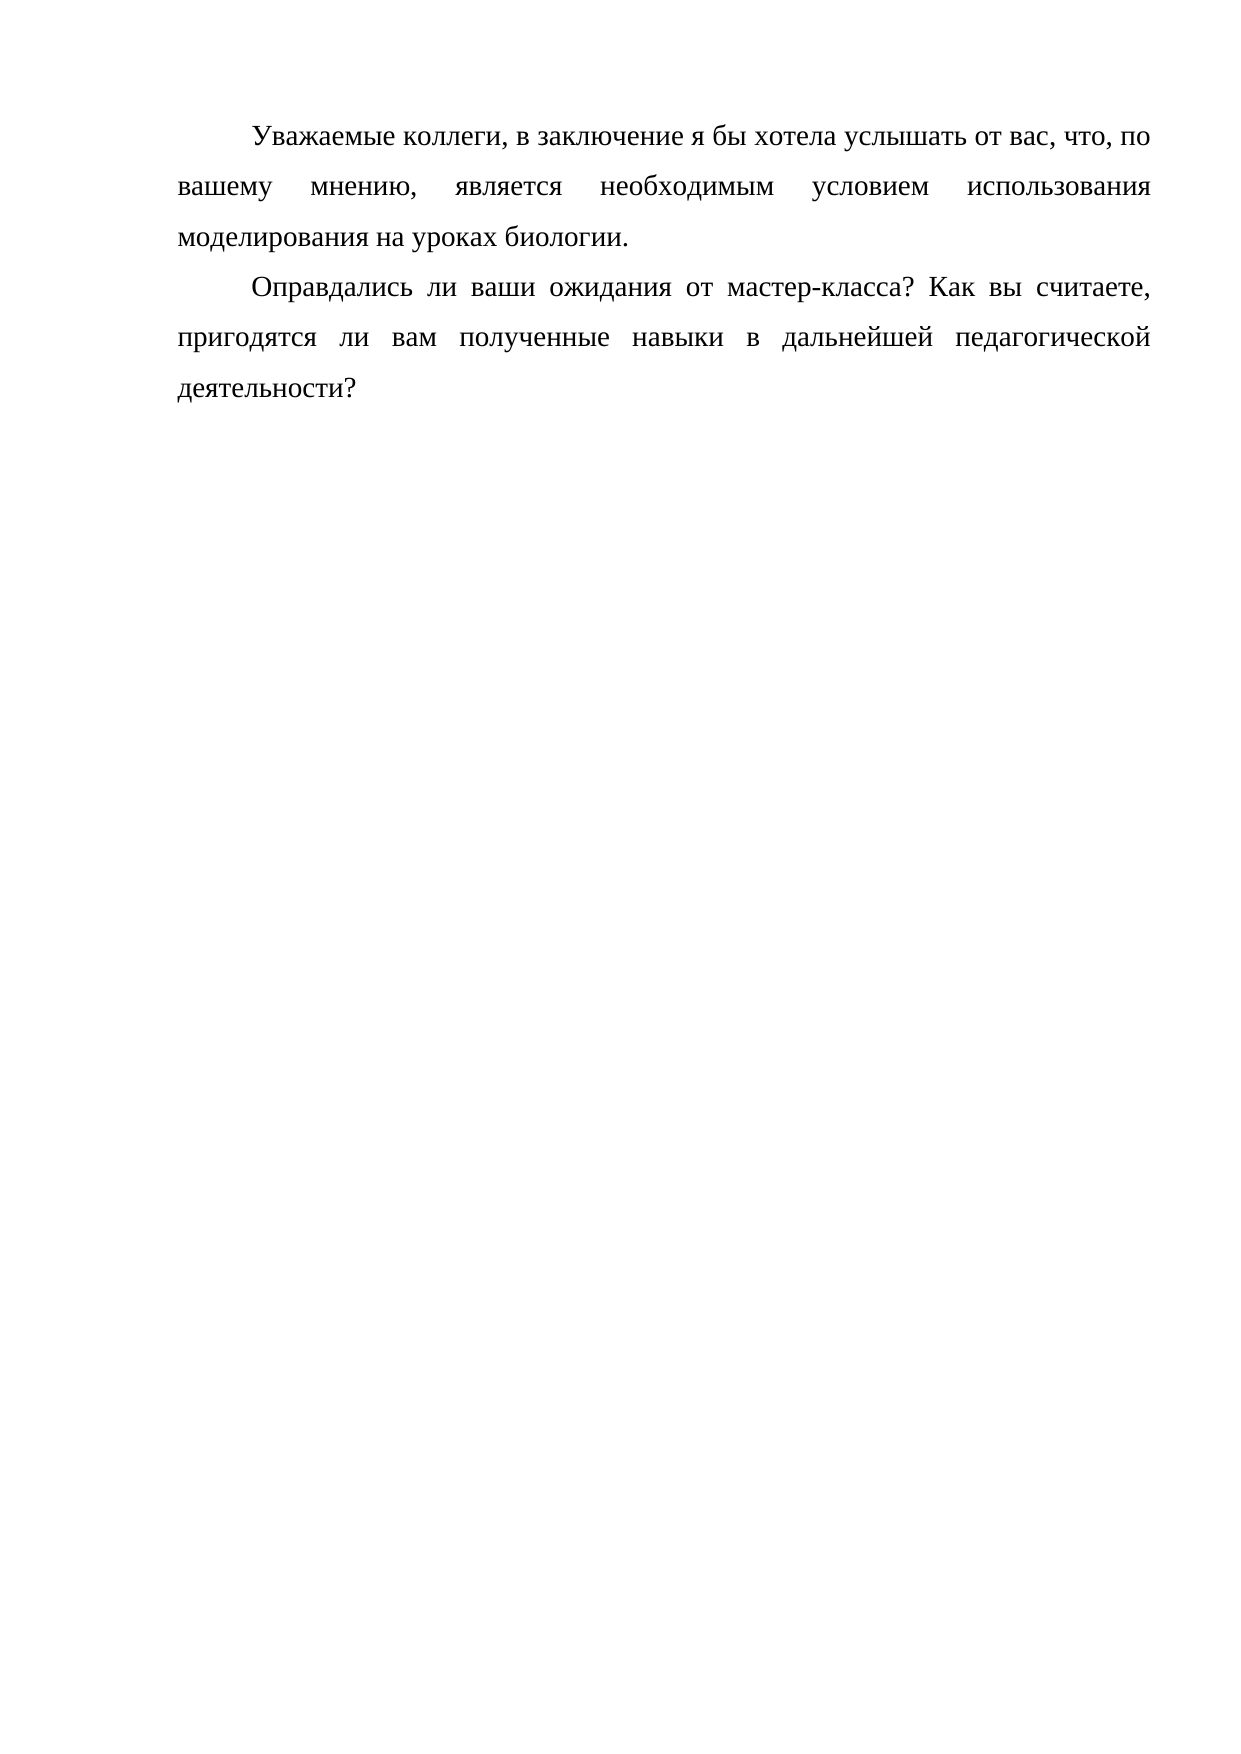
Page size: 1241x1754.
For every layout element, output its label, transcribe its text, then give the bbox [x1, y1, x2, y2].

text Уважаемые коллеги, в заключение я бы хотела услышать от вас, что, по вашему мнению, является необходимым условием использования моделирования на уроках биологии. [177, 118, 1152, 252]
text Оправдались ли ваши ожидания от мастер-класса? Как вы считаете, пригодятся ли вам полученные навыки в дальнейшей педагогической деятельности? [177, 269, 1152, 403]
